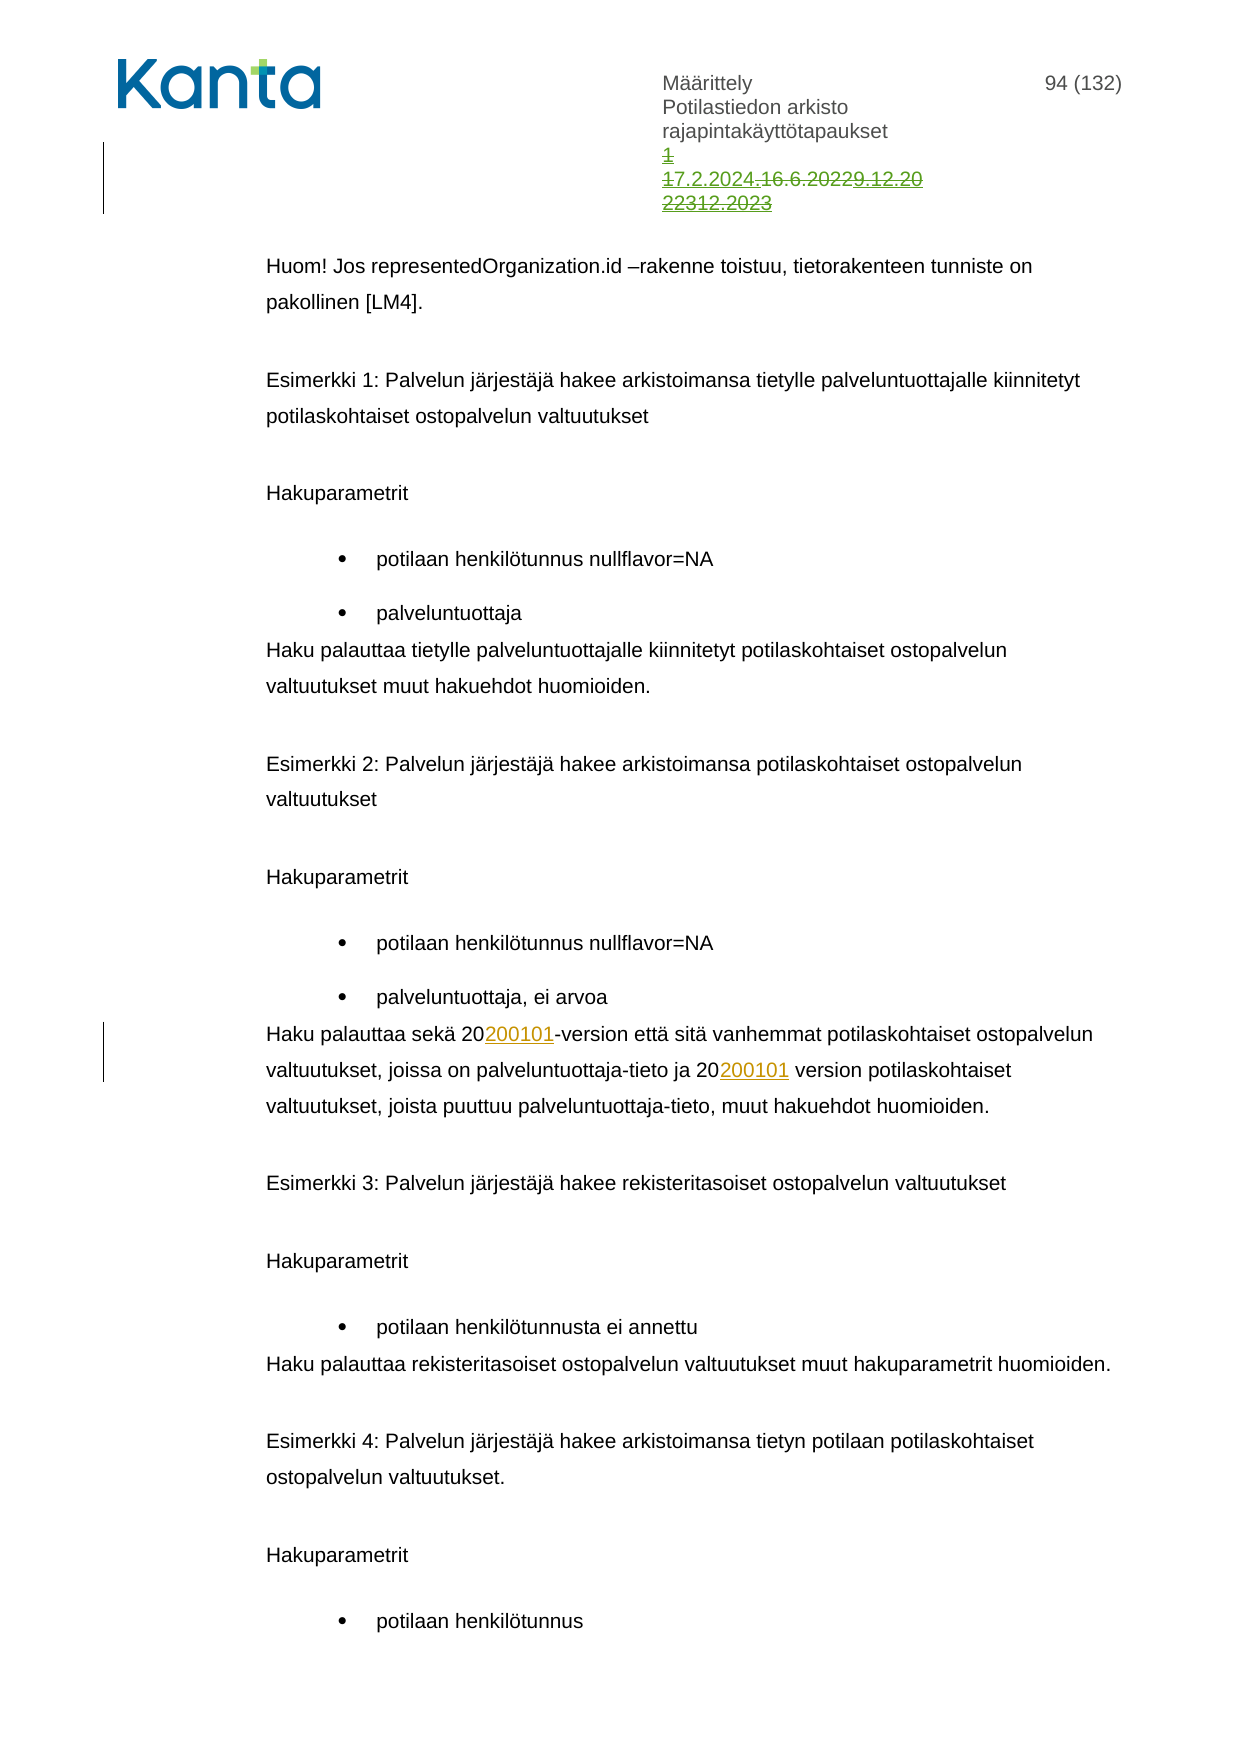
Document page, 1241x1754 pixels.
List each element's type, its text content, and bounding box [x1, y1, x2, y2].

list potilaan henkilötunnus nullflavor=NA [339, 928, 1122, 955]
text Esimerkki 4: Palvelun järjestäjä hakee arkistoimansa tietyn potilaan potilaskohtaiset ostopalvelun valtuutukset. [266, 1429, 1122, 1489]
picture [118, 59, 321, 109]
text Haku palauttaa rekisteritasoiset ostopalvelun valtuutukset muut hakuparametrit huomioiden. [266, 1351, 1122, 1375]
list potilaan henkilötunnus [339, 1606, 1122, 1633]
text Haku palauttaa tietylle palveluntuottajalle kiinnitetyt potilaskohtaiset ostopalvelun valtuutukset muut hakuehdot huomioiden. [266, 638, 1122, 698]
text Huom! Jos representedOrganization.id –rakenne toistuu, tietorakenteen tunniste on pakollinen [LM4]. [266, 254, 1122, 314]
text Esimerkki 3: Palvelun järjestäjä hakee rekisteritasoiset ostopalvelun valtuutukset [266, 1171, 1122, 1195]
text Esimerkki 1: Palvelun järjestäjä hakee arkistoimansa tietylle palveluntuottajalle kiinnitetyt potilaskohtaiset ostopalvelun valtuutukset [266, 367, 1122, 427]
text Esimerkki 2: Palvelun järjestäjä hakee arkistoimansa potilaskohtaiset ostopalvelun valtuutukset [266, 751, 1122, 811]
text Hakuparametrit [266, 1542, 1122, 1566]
text Hakuparametrit [266, 865, 1122, 889]
list potilaan henkilötunnusta ei annettu [339, 1312, 1122, 1339]
list potilaan henkilötunnus nullflavor=NA [339, 544, 1122, 571]
list palveluntuottaja [339, 598, 1122, 625]
text Hakuparametrit [266, 481, 1122, 505]
text Haku palauttaa sekä 20-version että sitä vanhemmat potilaskohtaiset ostopalvelun valtuutukset, joissa on palveluntuottaja-tieto ja 20 version potilaskohtaiset valtuutukset, joista puuttuu palveluntuottaja-tieto, muut hakuehdot huomioiden. [266, 1022, 1122, 1117]
text Hakuparametrit [266, 1249, 1122, 1273]
list palveluntuottaja, ei arvoa [339, 982, 1122, 1009]
